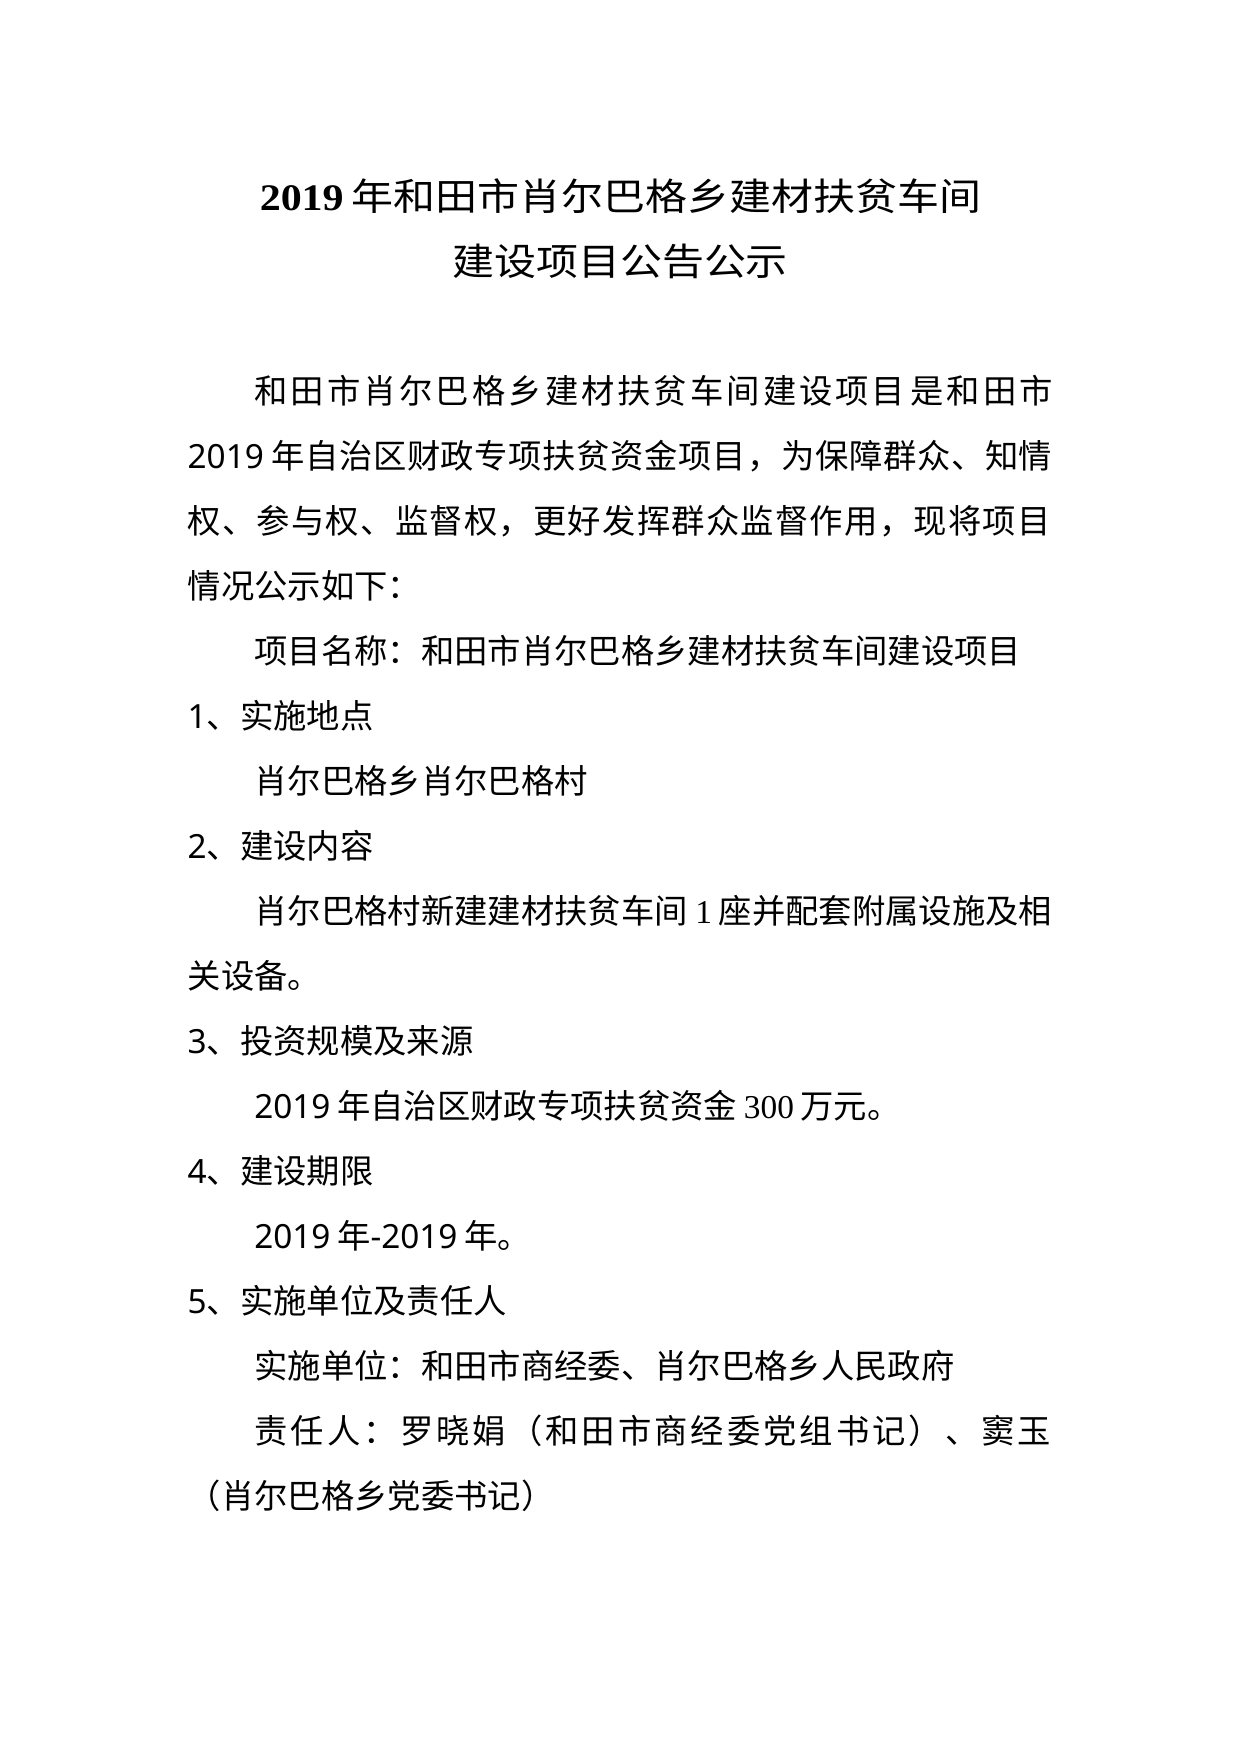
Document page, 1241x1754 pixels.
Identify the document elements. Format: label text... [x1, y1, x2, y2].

list 2、建设内容 [187, 812, 1053, 877]
list 实施单位：和田市商经委、肖尔巴格乡人民政府 [187, 1332, 1053, 1397]
list 和田市肖尔巴格乡建材扶贫车间建设项目是和田市2019年自治区财政专项扶贫资金项目，为保障群众、知情权、参与权、监督权，更好发挥群众监督作用，现将项目情况公示如下： [187, 357, 1053, 617]
text 2019年和田市肖尔巴格乡建材扶贫车间 [187, 162, 1053, 227]
list 肖尔巴格村新建建材扶贫车间1座并配套附属设施及相关设备。 [187, 877, 1053, 1007]
text 建设项目公告公示 [187, 227, 1053, 292]
text 5、实施单位及责任人 [187, 1267, 1053, 1332]
text 1、实施地点 [187, 682, 1053, 747]
list 责任人：罗晓娟（和田市商经委党组书记）、窦玉（肖尔巴格乡党委书记） [187, 1397, 1053, 1527]
text 2019年自治区财政专项扶贫资金300万元。 [187, 1072, 1053, 1137]
list 肖尔巴格乡肖尔巴格村 [187, 747, 1053, 812]
list 4、建设期限 [187, 1137, 1053, 1202]
list 2019年-2019年。 [187, 1202, 1053, 1267]
list 项目名称：和田市肖尔巴格乡建材扶贫车间建设项目 [187, 617, 1053, 682]
text 3、投资规模及来源 [187, 1007, 1053, 1072]
